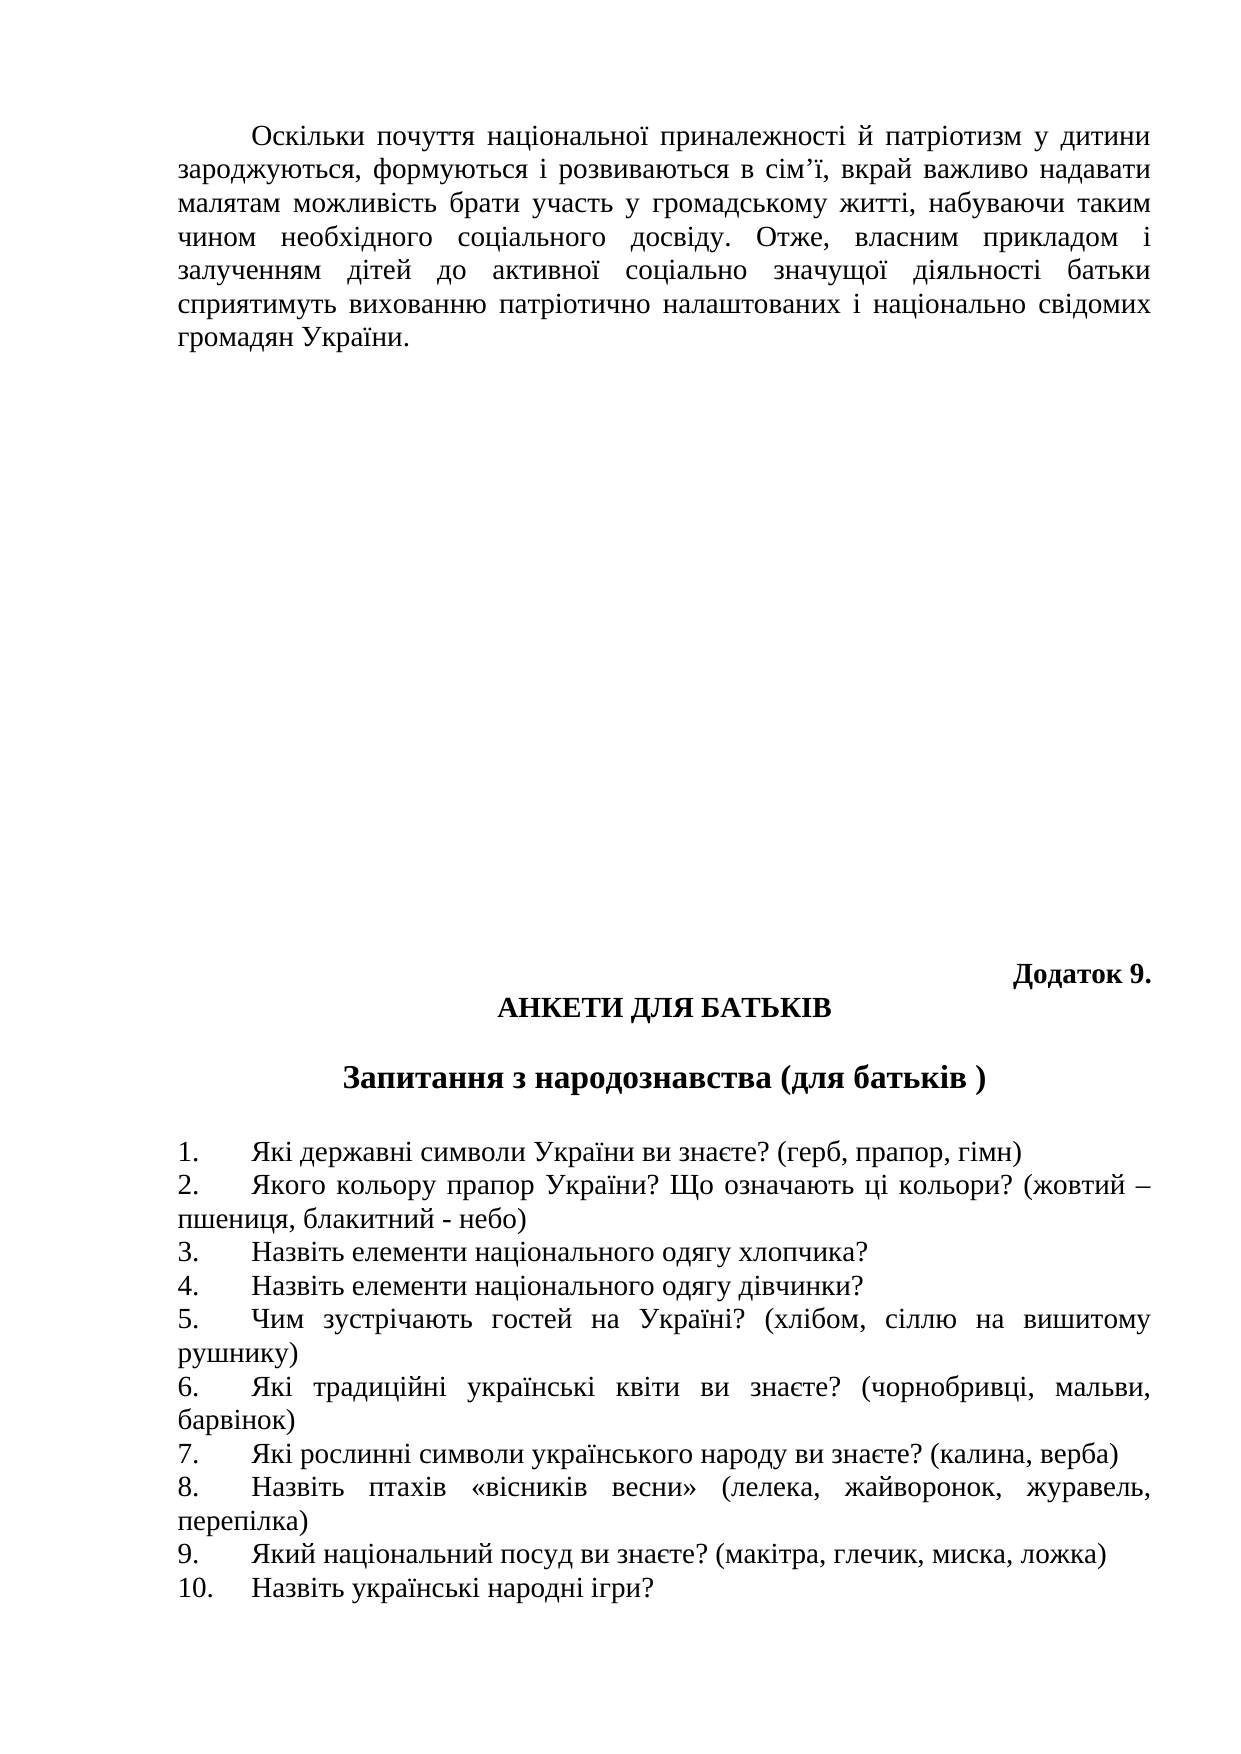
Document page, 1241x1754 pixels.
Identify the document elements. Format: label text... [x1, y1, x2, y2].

text 5. Чим зустрічають гостей на Україні? (хлібом, сіллю на вишитому рушнику) [177, 1302, 1152, 1369]
text АНКЕТИ ДЛЯ БАТЬКІВ [177, 990, 1152, 1024]
text 6. Які традиційні українські квіти ви знаєте? (чорнобривці, мальви, барвінок) [177, 1369, 1152, 1436]
text Додаток 9. [177, 957, 1152, 990]
text Запитання з народознавства (для батьків ) [177, 1057, 1152, 1096]
text 10. Назвіть українські народні ігри? [177, 1570, 1152, 1603]
text 8. Назвіть птахів «вісників весни» (лелека, жайворонок, журавель, перепілка) [177, 1469, 1152, 1536]
text Оскільки почуття національної приналежності й патріотизм у дитини зароджуються, формуються і розвиваються в сім’ї, вкрай важливо надавати малятам можливість брати участь у громадському житті, набуваючи таким чином необхідного соціального досвіду. Отже, власним прикладом і залученням дітей до активної соціально значущої діяльності батьки сприятимуть вихованню патріотично налаштованих і національно свідомих громадян України. [177, 118, 1152, 353]
text 1. Які державні символи України ви знаєте? (герб, прапор, гімн) [177, 1134, 1152, 1167]
text 9. Який національний посуд ви знаєте? (макітра, глечик, миска, ложка) [177, 1536, 1152, 1570]
text 4. Назвіть елементи національного одягу дівчинки? [177, 1268, 1152, 1302]
text 7. Які рослинні символи українського народу ви знаєте? (калина, верба) [177, 1436, 1152, 1469]
text 3. Назвіть елементи національного одягу хлопчика? [177, 1234, 1152, 1268]
text 2. Якого кольору прапор України? Що означають ці кольори? (жовтий – пшениця, блакитний - небо) [177, 1167, 1152, 1234]
